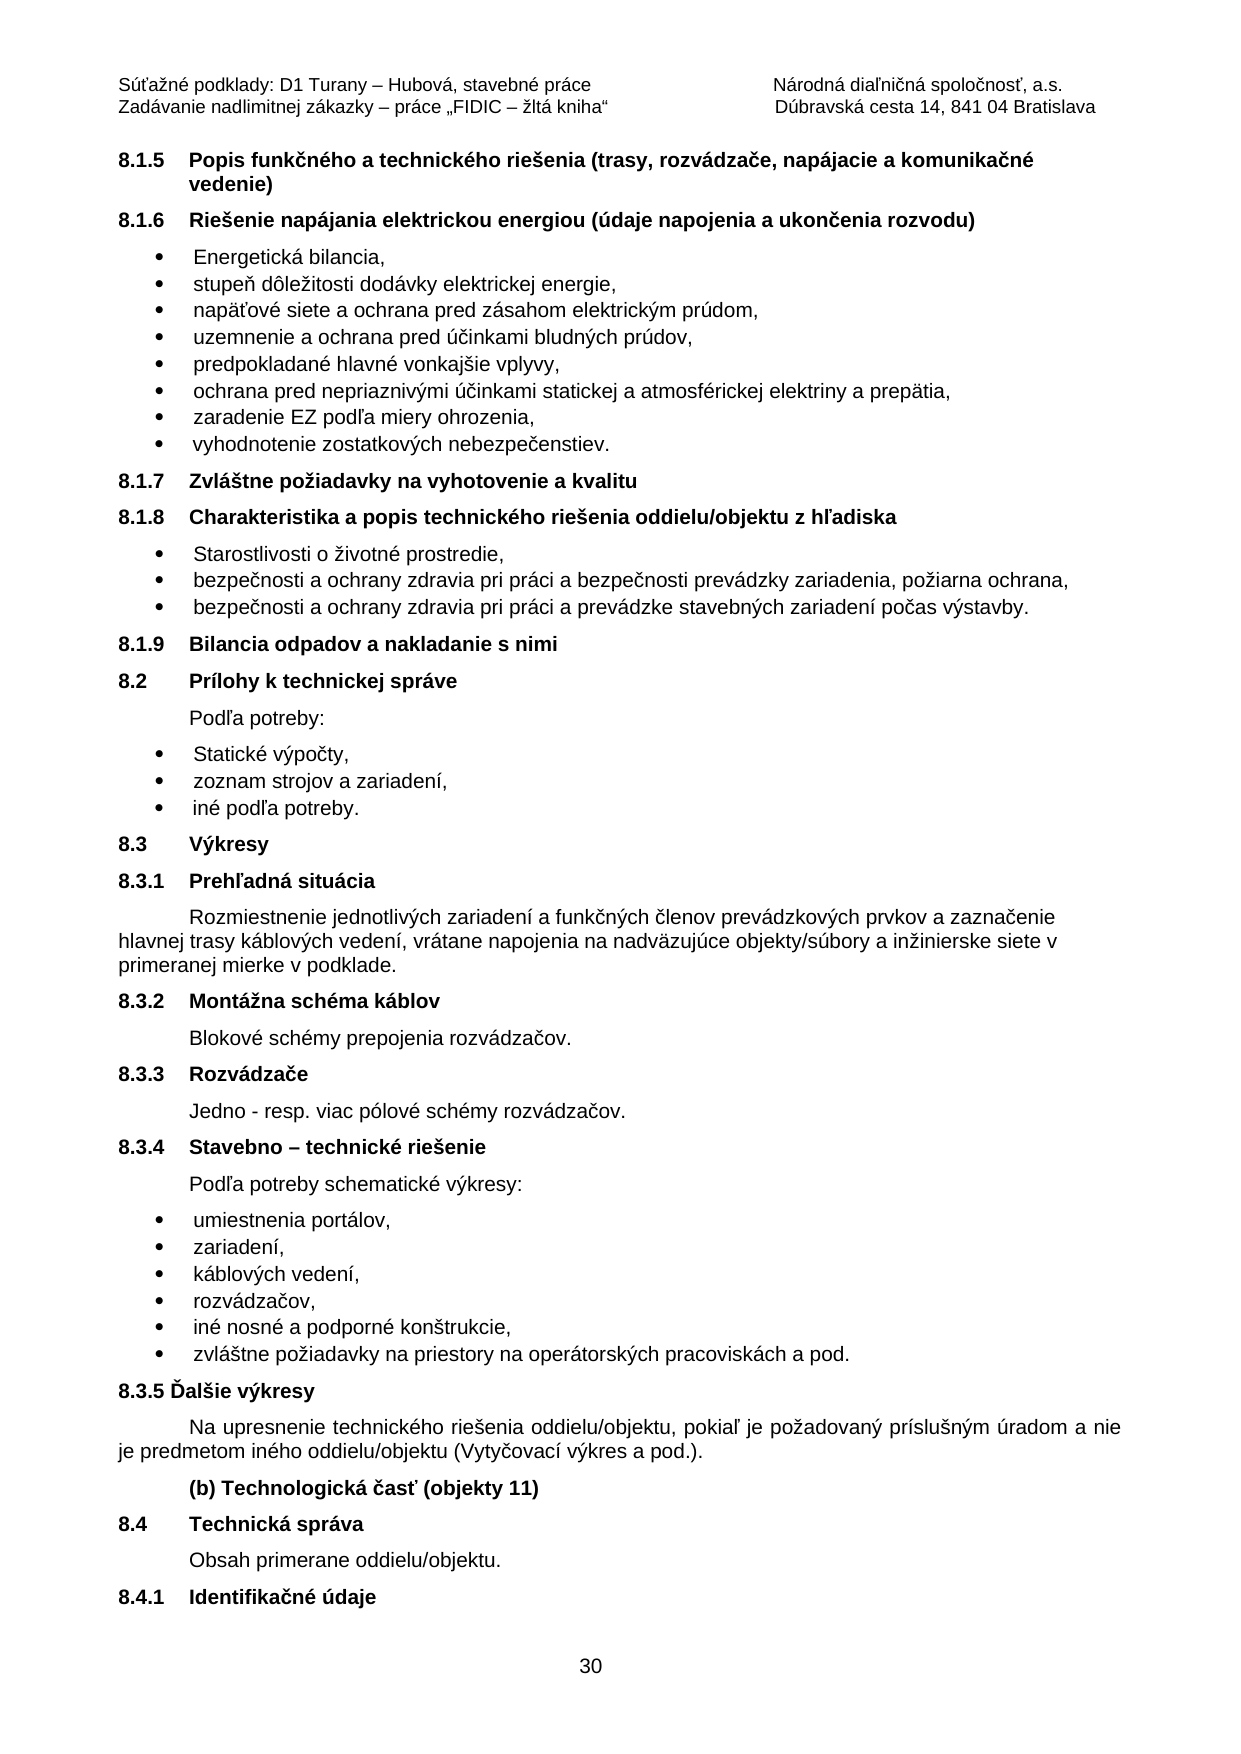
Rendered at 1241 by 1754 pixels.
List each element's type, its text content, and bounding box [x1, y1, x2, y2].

list Starostlivosti o životné prostredie, [156, 541, 1122, 566]
text 8.4 Technická správa [118, 1512, 1122, 1536]
text Rozmiestnenie jednotlivých zariadení a funkčných členov prevádzkových prvkov a zaznačenie hlavnej trasy káblových vedení, vrátane napojenia na nadväzujúce objekty/súbory a inžinierske siete v primeranej mierke v podklade. [118, 905, 1122, 977]
text 8.1.9 Bilancia odpadov a nakladanie s nimi [118, 632, 1122, 657]
list iné podľa potreby. [155, 796, 1122, 819]
text 8.3.3 Rozvádzače [118, 1062, 1122, 1086]
text 8.3.4 Stavebno – technické riešenie [118, 1135, 1122, 1159]
list bezpečnosti a ochrany zdravia pri práci a prevádzke stavebných zariadení počas výstavby. [156, 595, 1122, 619]
list iné nosné a podporné konštrukcie, [156, 1315, 1122, 1339]
text Obsah primerane oddielu/objektu. [118, 1548, 1122, 1572]
text Jedno - resp. viac pólové schémy rozvádzačov. [118, 1099, 1122, 1123]
text Podľa potreby: [118, 706, 1122, 729]
text 8.3 Výkresy [118, 832, 1122, 856]
list Energetická bilancia, [156, 244, 1122, 269]
text Podľa potreby schematické výkresy: [118, 1172, 1122, 1196]
list predpokladané hlavné vonkajšie vplyvy, [156, 352, 1122, 376]
text 8.1.8 Charakteristika a popis technického riešenia oddielu/objektu z hľadiska [118, 505, 1122, 529]
text 8.2 Prílohy k technickej správe [118, 669, 1122, 693]
list uzemnenie a ochrana pred účinkami bludných prúdov, [156, 325, 1122, 349]
list zaradenie EZ podľa miery ohrozenia, [156, 405, 1122, 429]
list káblových vedení, [156, 1262, 1122, 1286]
text 8.3.5 Ďalšie výkresy [118, 1378, 1122, 1402]
text 8.1.6 Riešenie napájania elektrickou energiou (údaje napojenia a ukončenia rozvodu) [118, 208, 1122, 232]
list napäťové siete a ochrana pred zásahom elektrickým prúdom, [156, 298, 1122, 322]
text (b) Technologická časť (objekty 11) [118, 1475, 1122, 1499]
list zvláštne požiadavky na priestory na operátorských pracoviskách a pod. [156, 1342, 1122, 1366]
list vyhodnotenie zostatkových nebezpečenstiev. [155, 432, 1122, 456]
list umiestnenia portálov, [156, 1208, 1122, 1232]
list Statické výpočty, [156, 742, 1122, 766]
text 8.4.1 Identifikačné údaje [118, 1585, 1122, 1609]
text 8.1.7 Zvláštne požiadavky na vyhotovenie a kvalitu [118, 468, 1122, 492]
list stupeň dôležitosti dodávky elektrickej energie, [156, 271, 1122, 295]
text 8.3.1 Prehľadná situácia [118, 868, 1122, 892]
list zoznam strojov a zariadení, [156, 769, 1122, 793]
text 8.1.5 Popis funkčného a technického riešenia (trasy, rozvádzače, napájacie a komunikačné vedenie) [118, 148, 1122, 196]
list ochrana pred nepriaznivými účinkami statickej a atmosférickej elektriny a prepätia, [156, 378, 1122, 402]
list zariadení, [156, 1235, 1122, 1259]
list rozvádzačov, [156, 1288, 1122, 1312]
text 8.3.2 Montážna schéma káblov [118, 989, 1122, 1013]
text Blokové schémy prepojenia rozvádzačov. [118, 1026, 1122, 1050]
list bezpečnosti a ochrany zdravia pri práci a bezpečnosti prevádzky zariadenia, požiarna ochrana, [156, 568, 1122, 592]
text Na upresnenie technického riešenia oddielu/objektu, pokiaľ je požadovaný príslušným úradom a nie je predmetom iného oddielu/objektu (Vytyčovací výkres a pod.). [118, 1415, 1122, 1463]
